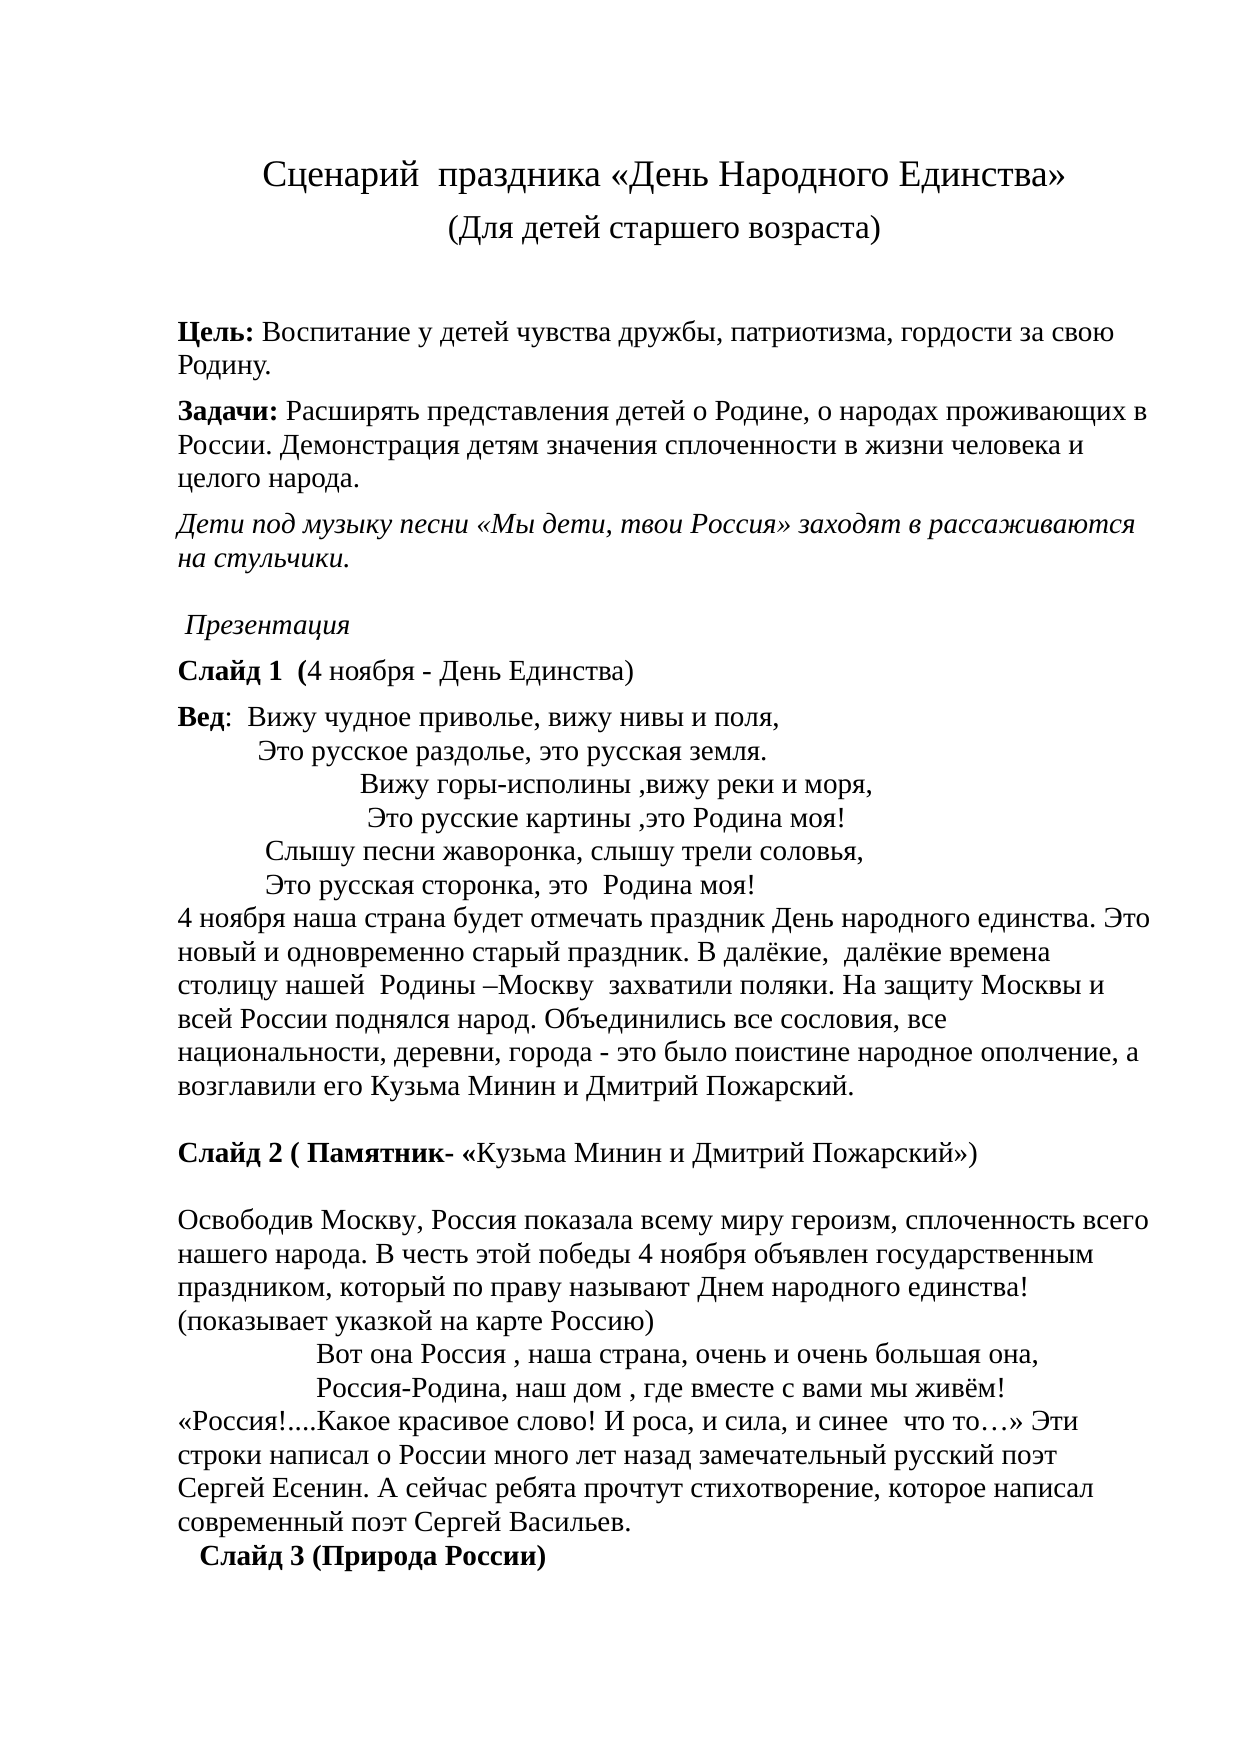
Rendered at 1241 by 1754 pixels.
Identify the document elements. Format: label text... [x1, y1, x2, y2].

text Вот она Россия , наша страна, очень и очень большая она, [177, 1336, 1152, 1370]
text (Для детей старшего возраста) [177, 207, 1152, 246]
text Презентация [177, 607, 1152, 641]
text Это русская сторонка, это Родина моя! [177, 867, 1152, 900]
text Слайд 3 (Природа России) [177, 1538, 1152, 1571]
text Слайд 1 (4 ноября - День Единства) [177, 653, 1152, 687]
text Цель: Воспитание у детей чувства дружбы, патриотизма, гордости за свою Родину. [177, 314, 1152, 381]
text Это русские картины ,это Родина моя! [177, 800, 1152, 833]
text «Россия!....Какое красивое слово! И роса, и сила, и синее что то…» Эти строки написал о России много лет назад замечательный русский поэт Сергей Есенин. А сейчас ребята прочтут стихотворение, которое написал современный поэт Сергей Васильев. [177, 1403, 1152, 1538]
text Задачи: Расширять представления детей о Родине, о народах проживающих в России. Демонстрация детям значения сплоченности в жизни человека и целого народа. [177, 393, 1152, 494]
text Это русское раздолье, это русская земля. [177, 733, 1152, 766]
text Вижу горы-исполины ,вижу реки и моря, [177, 766, 1152, 800]
text Вед: Вижу чудное приволье, вижу нивы и поля, [177, 699, 1152, 733]
text Дети под музыку песни «Мы дети, твои Россия» заходят в рассаживаются на стульчики. [177, 506, 1152, 573]
text Сценарий праздника «День Народного Единства» [177, 152, 1152, 195]
text Слышу песни жаворонка, слышу трели соловья, [177, 833, 1152, 867]
text 4 ноября наша страна будет отмечать праздник День народного единства. Это новый и одновременно старый праздник. В далёкие, далёкие времена столицу нашей Родины –Москву захватили поляки. На защиту Москвы и всей России поднялся народ. Объединились все сословия, все национальности, деревни, города - это было поистине народное ополчение, а возглавили его Кузьма Минин и Дмитрий Пожарский. [177, 900, 1152, 1102]
text Освободив Москву, Россия показала всему миру героизм, сплоченность всего нашего народа. В честь этой победы 4 ноября объявлен государственным праздником, который по праву называют Днем народного единства!(показывает указкой на карте Россию) [177, 1202, 1152, 1336]
text Слайд 2 ( Памятник- «Кузьма Минин и Дмитрий Пожарский») [177, 1135, 1152, 1169]
text Россия-Родина, наш дом , где вместе с вами мы живём! [177, 1370, 1152, 1403]
